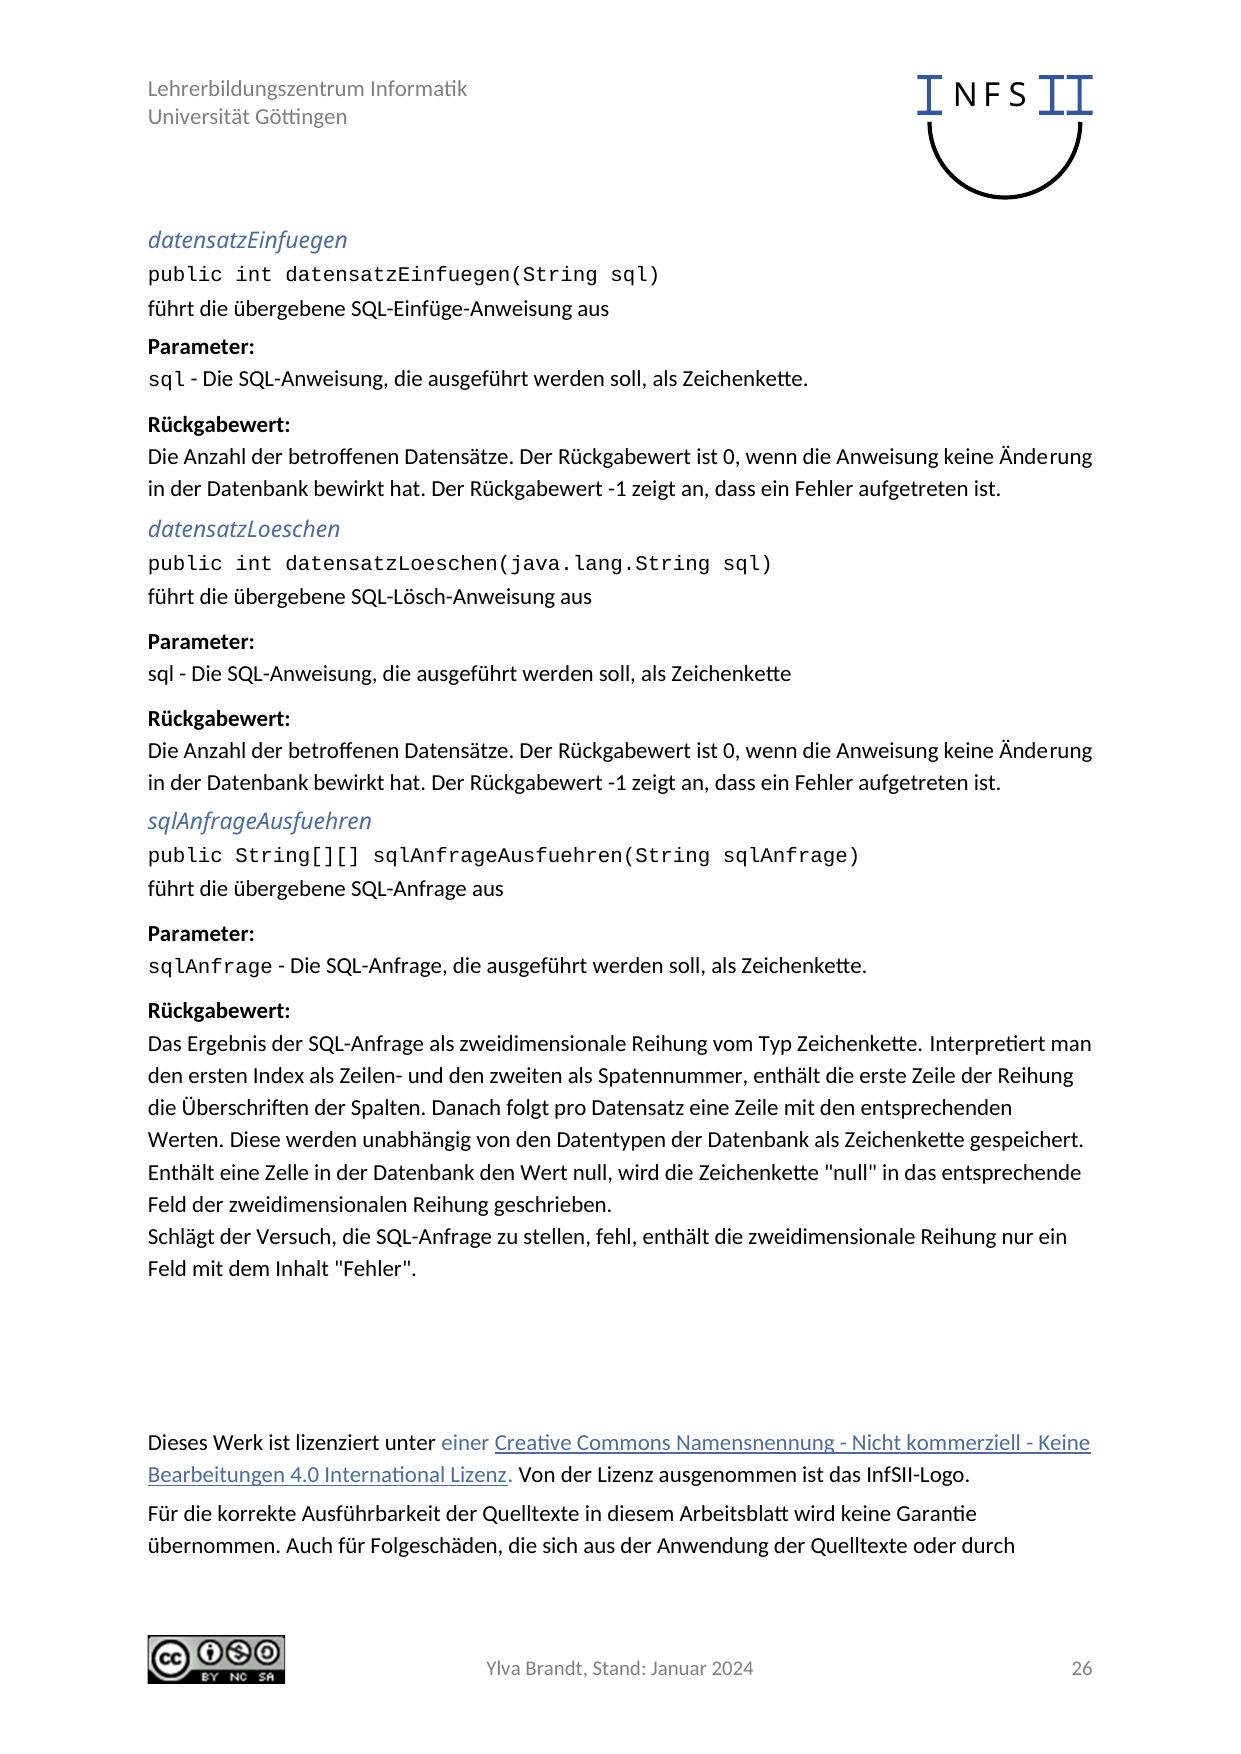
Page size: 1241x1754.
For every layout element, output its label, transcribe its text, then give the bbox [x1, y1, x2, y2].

text Die Anzahl der betroffenen Datensätze. Der Rückgabewert ist 0, wenn die Anweisung keine Änderung in der Datenbank bewirkt hat. Der Rückgabewert -1 zeigt an, dass ein Fehler aufgetreten ist. [148, 736, 1093, 796]
text sql - Die SQL-Anweisung, die ausgeführt werden soll, als Zeichenkette. [148, 364, 1093, 393]
text führt die übergebene SQL-Anfrage aus [148, 874, 1093, 902]
list public int datensatzEinfuegen(String sql) [148, 264, 1093, 288]
text Die Anzahl der betroffenen Datensätze. Der Rückgabewert ist 0, wenn die Anweisung keine Änderung in der Datenbank bewirkt hat. Der Rückgabewert -1 zeigt an, dass ein Fehler aufgetreten ist. [148, 442, 1093, 502]
subtitle datensatzEinfuegen [148, 224, 1093, 255]
text Rückgabewert: [148, 704, 1093, 732]
text führt die übergebene SQL-Einfüge-Anweisung aus [148, 294, 1093, 322]
text Parameter: [148, 919, 1093, 947]
text Rückgabewert: [148, 410, 1093, 438]
text sqlAnfrage - Die SQL-Anfrage, die ausgeführt werden soll, als Zeichenkette. [148, 951, 1093, 980]
picture [147, 1635, 286, 1684]
text Parameter: [148, 332, 1093, 360]
text Das Ergebnis der SQL-Anfrage als zweidimensionale Reihung vom Typ Zeichenkette. Interpretiert man den ersten Index als Zeilen- und den zweiten als Spatennummer, enthält die erste Zeile der Reihung die Überschriften der Spalten. Danach folgt pro Datensatz eine Zeile mit den entsprechenden Werten. Diese werden unabhängig von den Datentypen der Datenbank als Zeichenkette gespeichert. Enthält eine Zelle in der Datenbank den Wert null, wird die Zeichenkette "null" in das entsprechende Feld der zweidimensionalen Reihung geschrieben. Schlägt der Versuch, die SQL-Anfrage zu stellen, fehl, enthält die zweidimensionale Reihung nur ein Feld mit dem Inhalt "Fehler". [148, 1029, 1093, 1282]
text Dieses Werk ist lizenziert unter einer Creative Commons Namensnennung - Nicht kommerziell - Keine Bearbeitungen 4.0 International Lizenz. Von der Lizenz ausgenommen ist das InfSII-Logo. [148, 1428, 1093, 1488]
text sql - Die SQL-Anweisung, die ausgeführt werden soll, als Zeichenkette [148, 659, 1093, 687]
subtitle datensatzLoeschen [148, 513, 1093, 544]
list public String[][] sqlAnfrageAusfuehren(String sqlAnfrage) [148, 845, 1093, 868]
subtitle sqlAnfrageAusfuehren [148, 805, 1093, 836]
text führt die übergebene SQL-Lösch-Anweisung aus [148, 582, 1093, 610]
text Parameter: [148, 627, 1093, 655]
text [148, 1499, 1093, 1559]
text Rückgabewert: [148, 997, 1093, 1025]
list public int datensatzLoeschen​(java.lang.String sql) [148, 553, 1093, 576]
